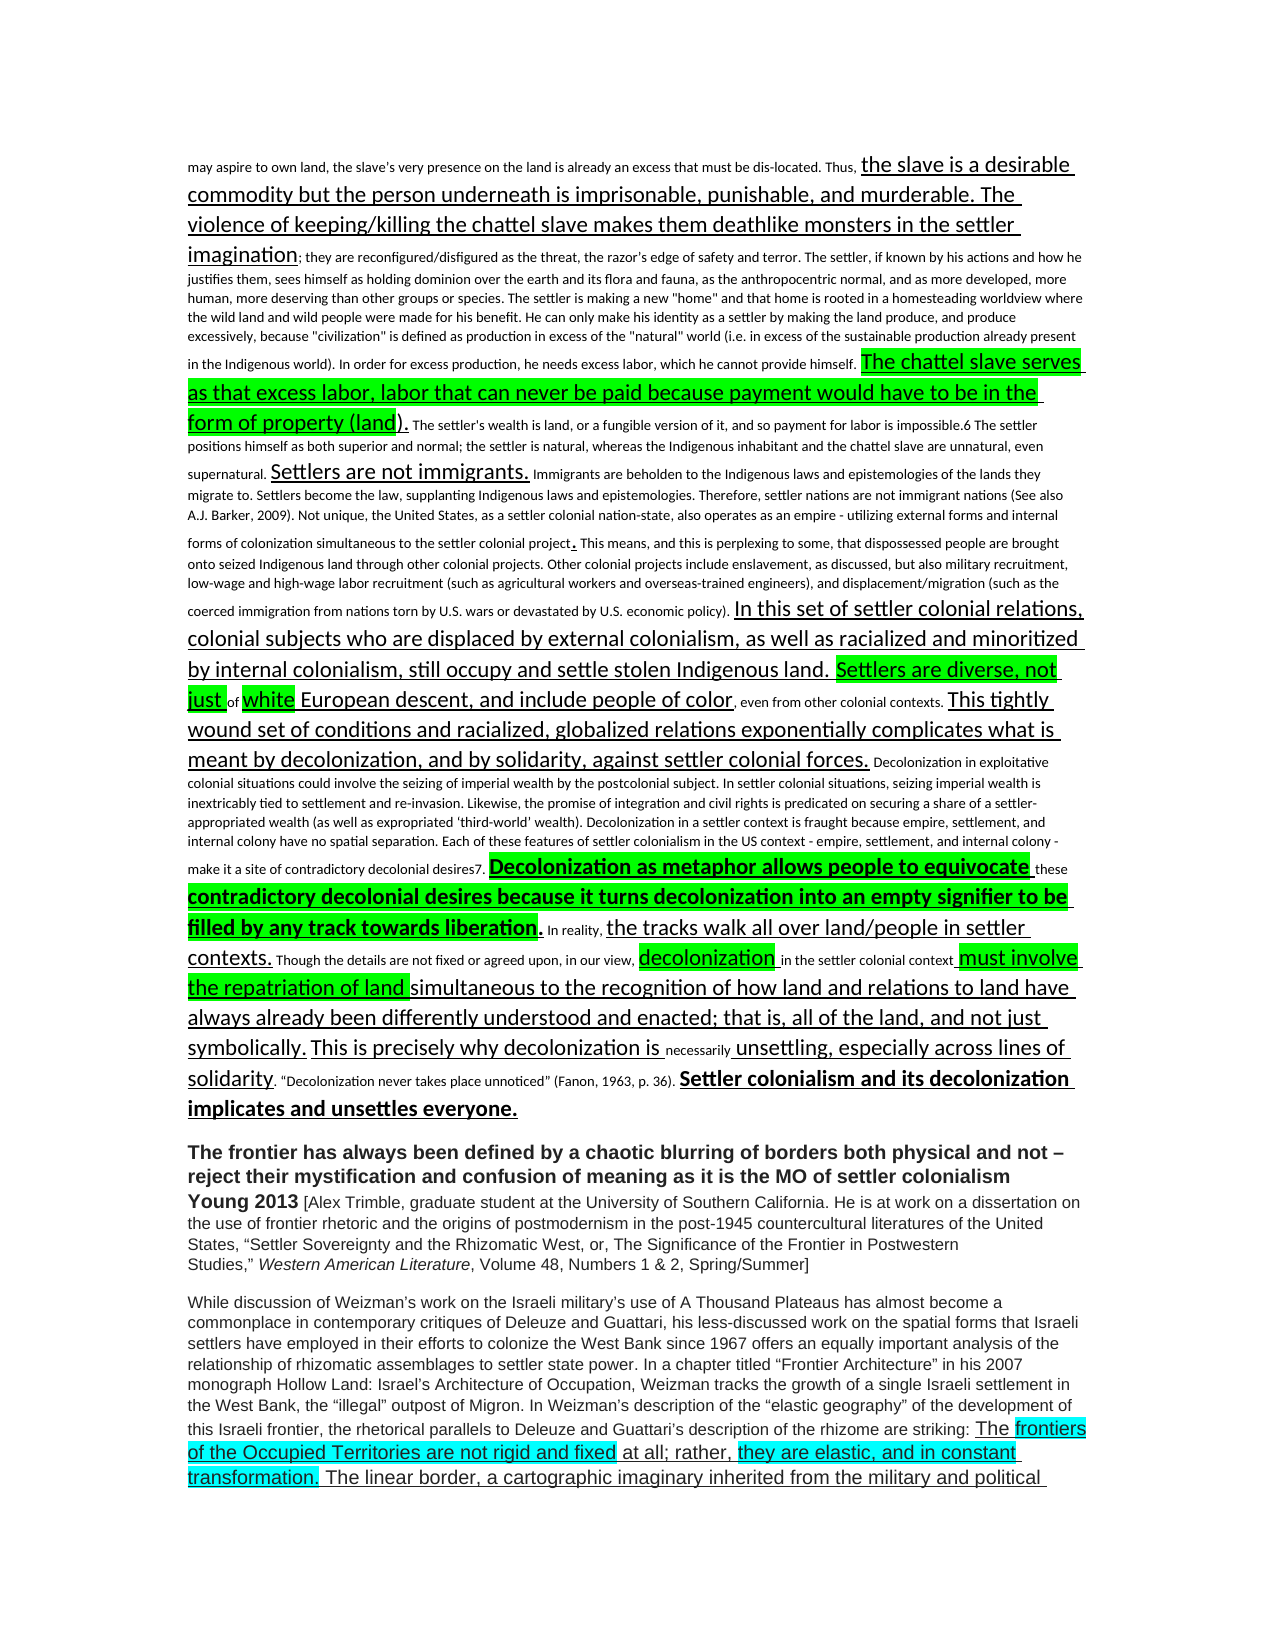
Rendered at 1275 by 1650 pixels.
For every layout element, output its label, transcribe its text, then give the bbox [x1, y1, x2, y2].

text Young 2013 [Alex Trimble, graduate student at the University of Southern California. He is at work on a dissertation on the use of frontier rhetoric and the origins of postmodernism in the post-1945 countercultural literatures of the United States, “Settler Sovereignty and the Rhizomatic West, or, The Significance of the Frontier in Postwestern Studies,” Western American Literature, Volume 48, Numbers 1 & 2, Spring/Summer] [187, 1190, 1087, 1274]
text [187, 150, 1087, 1122]
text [187, 1292, 1087, 1488]
subtitle The frontier has always been defined by a chaotic blurring of borders both physical and not – reject their mystification and confusion of meaning as it is the MO of settler colonialism [187, 1141, 1087, 1188]
